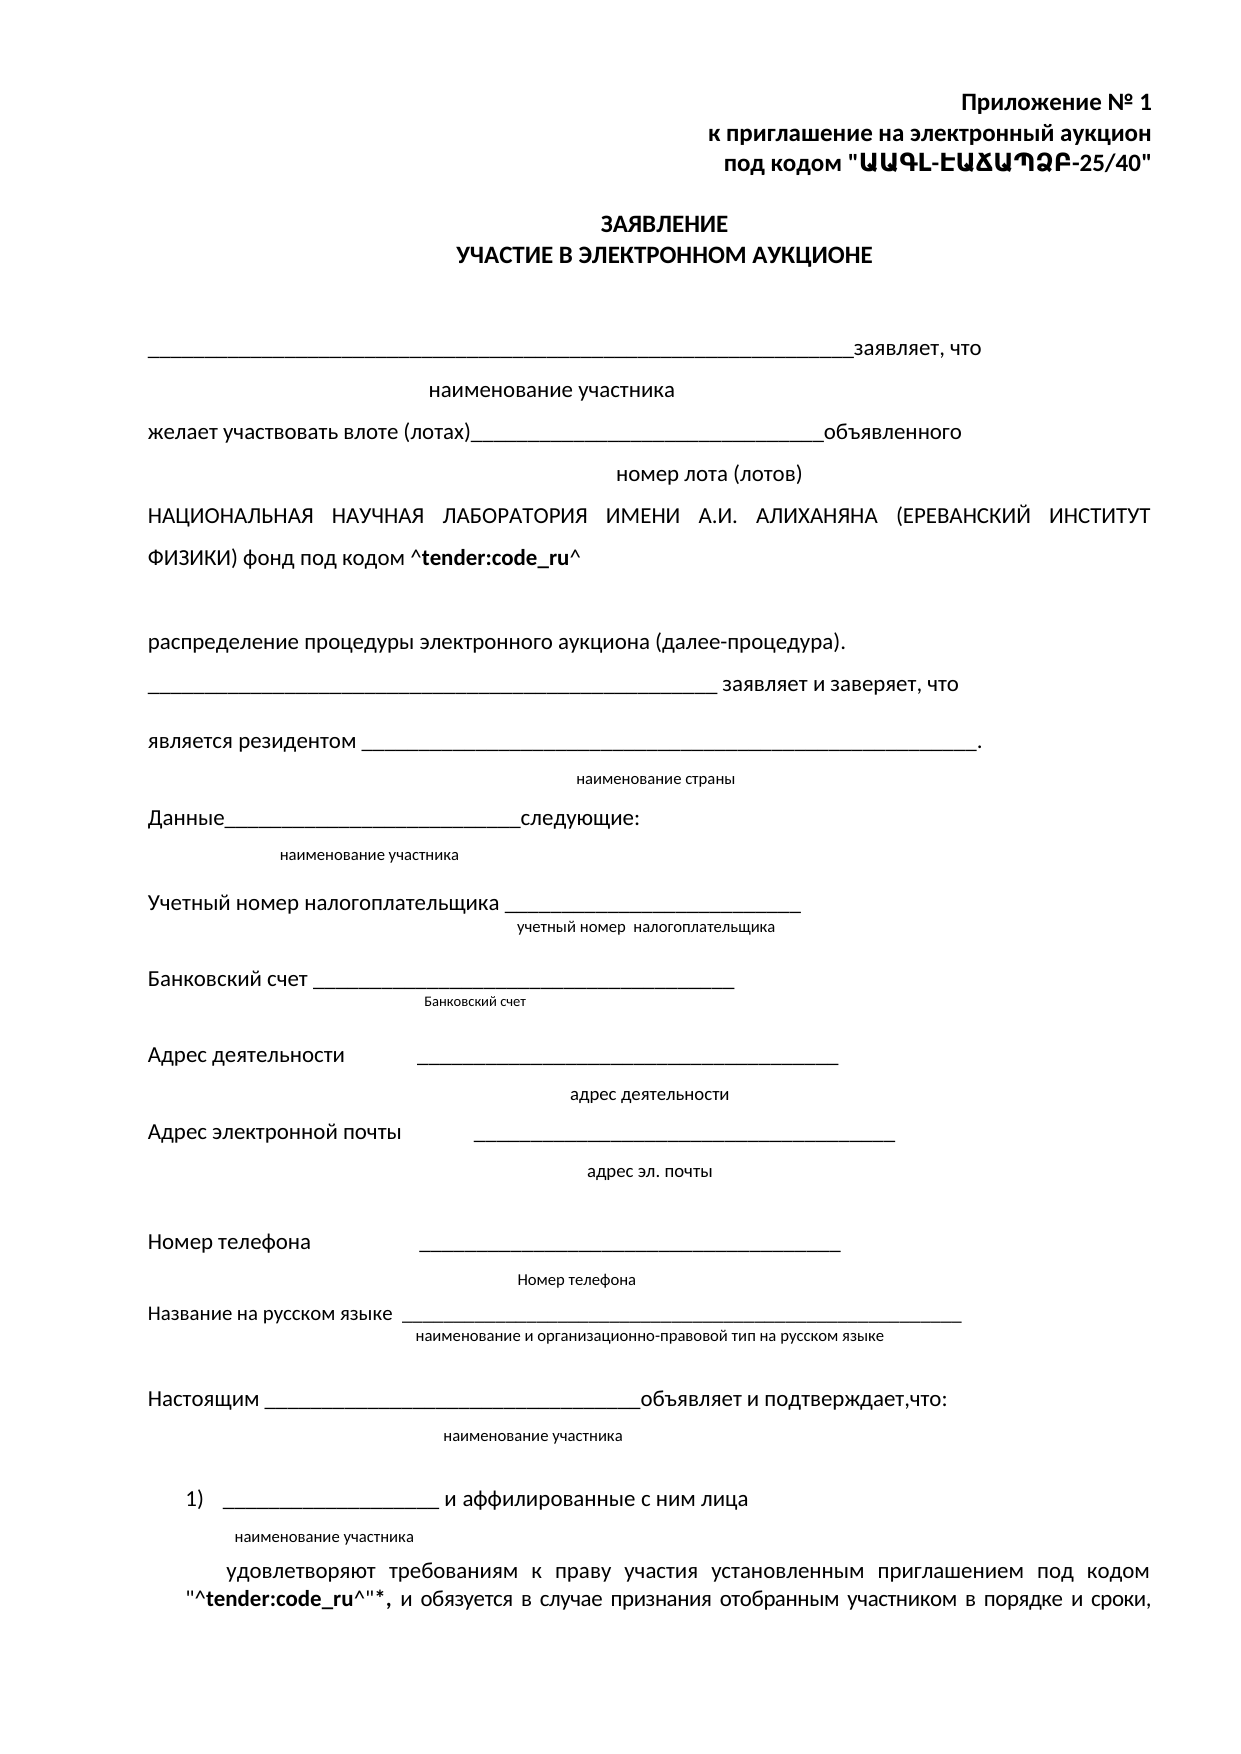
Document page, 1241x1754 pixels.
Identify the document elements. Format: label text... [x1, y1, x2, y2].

text Настоящим _________________________________объявляет и подтверждает,что: [148, 1384, 1152, 1412]
text является резидентом ______________________________________________________. [148, 727, 1152, 754]
text желает участвовать влоте (лотах)_______________________________объявленного [148, 417, 1152, 445]
text адрес деятельности [148, 1082, 1152, 1105]
text под кодом "ԱԱԳԼ-ԷԱՃԱՊՁԲ-25/40" [177, 147, 1152, 178]
text наименование участника [428, 375, 1152, 403]
text УЧАСТИЕ В ЭЛЕКТРОННОМ АУКЦИОНЕ [177, 239, 1152, 269]
text номер лота (лотов) [606, 459, 1152, 487]
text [185, 1556, 1152, 1612]
text Номер телефона [517, 1269, 1152, 1290]
text Приложение № 1 [148, 86, 1152, 117]
text Банковский счет _____________________________________ [148, 964, 1152, 992]
text учетный номер налогоплательщика [148, 916, 1152, 936]
text распределение процедуры электронного аукциона (далее-процедура). [148, 627, 1152, 655]
text Учетный номер налогоплательщика __________________________ [148, 888, 1152, 916]
text Адрес электронной почты _____________________________________ [148, 1117, 1152, 1145]
text адрес эл. почты [148, 1159, 1152, 1182]
text наименование страны [576, 768, 1152, 789]
text __________________________________________________ заявляет и заверяет, что [148, 669, 1152, 697]
text наименование участника [443, 1426, 1152, 1446]
text наименование участника [148, 1526, 1152, 1546]
text к приглашение на электронный аукцион [177, 117, 1152, 147]
text наименование участника [148, 845, 1152, 865]
text НАЦИОНАЛЬНАЯ НАУЧНАЯ ЛАБОРАТОРИЯ ИМЕНИ А.И. АЛИХАНЯНА (ЕРЕВАНСКИЙ ИНСТИТУТ ФИЗИКИ) фонд под кодом ^tender:code_ru^ [148, 501, 1152, 571]
list ___________________ и аффилированные с ним лица [185, 1484, 1152, 1512]
text ЗАЯВЛЕНИЕ [177, 208, 1152, 239]
text Данные__________________________следующие: [148, 803, 1152, 831]
text Номер телефона _____________________________________ [148, 1227, 1152, 1256]
text наименование и организационно-правовой тип на русском языке [148, 1325, 1152, 1346]
text Адрес деятельности _____________________________________ [148, 1040, 1152, 1068]
text ______________________________________________________________заявляет, что [148, 333, 1152, 361]
text Название на русском языке ______________________________________________________ [148, 1300, 1152, 1325]
text Банковский счет [148, 992, 1152, 1010]
